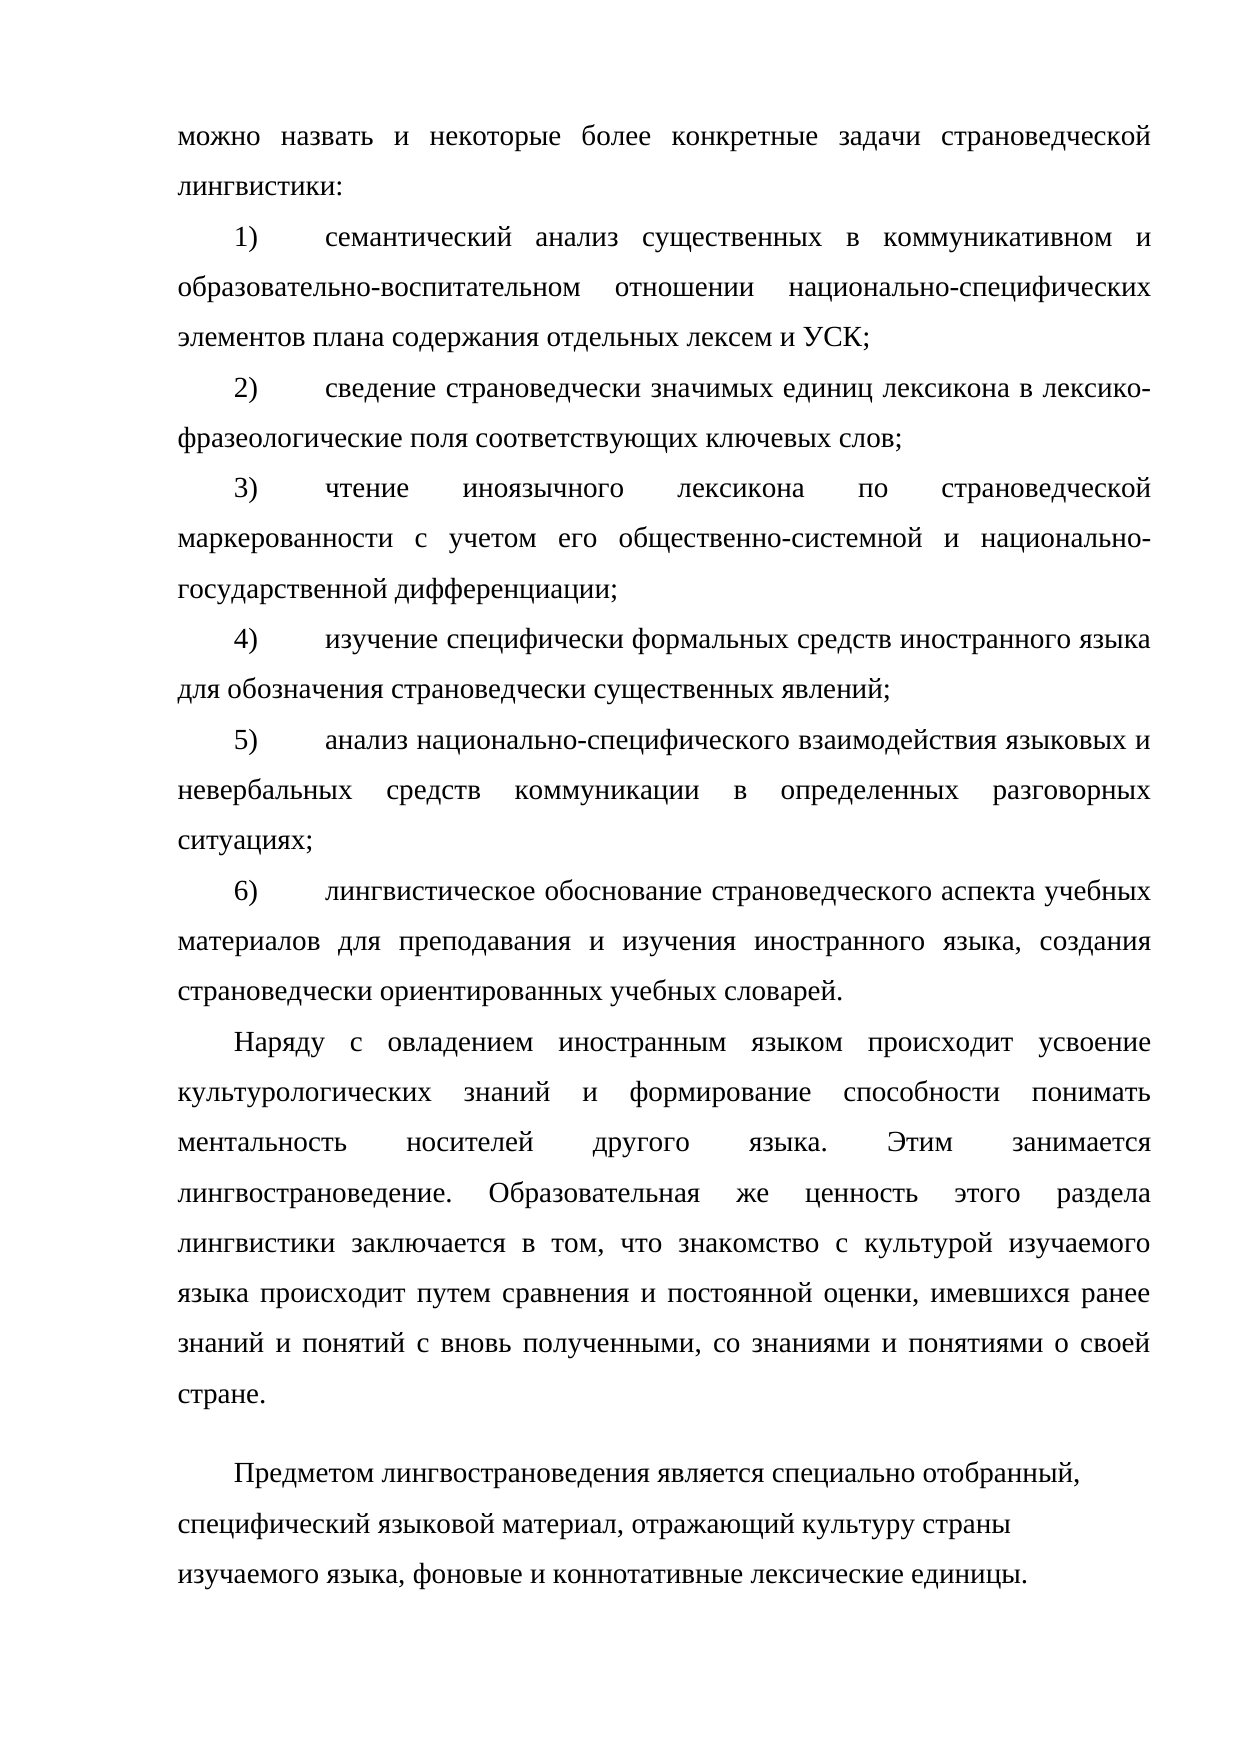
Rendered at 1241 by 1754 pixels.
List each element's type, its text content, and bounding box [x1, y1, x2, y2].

list чтение иноязычного лексикона по страноведческой маркерованности с учетом его общественно-системной и национально-государственной дифференциации; [177, 470, 1152, 604]
list лингвистическое обоснование страноведческого аспекта учебных материалов для преподавания и изучения иностранного языка, создания страноведчески ориентированных учебных словарей. [177, 873, 1152, 1007]
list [177, 118, 1152, 202]
list семантический анализ существенных в коммуникативном и образовательно-воспитательном отношении национально-специфических элементов плана содержания отдельных лексем и УСК; [177, 219, 1152, 353]
list сведение страноведчески значимых единиц лексикона в лексико-фразеологические поля соответствующих ключевых слов; [177, 370, 1152, 453]
list Наряду с овладением иностранным языком происходит усвоение культурологических знаний и формирование способности понимать ментальность носителей другого языка. Этим занимается лингвострановедение. Образовательная же ценность этого раздела лингвистики заключается в том, что знакомство с культурой изучаемого языка происходит путем сравнения и постоянной оценки, имевшихся ранее знаний и понятий с вновь полученными, со знаниями и понятиями о своей стране. [177, 1024, 1152, 1409]
list изучение специфически формальных средств иностранного языка для обозначения страноведчески существенных явлений; [177, 621, 1152, 705]
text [177, 1455, 1152, 1589]
list анализ национально-специфического взаимодействия языковых и невербальных средств коммуникации в определенных разговорных ситуациях; [177, 722, 1152, 856]
